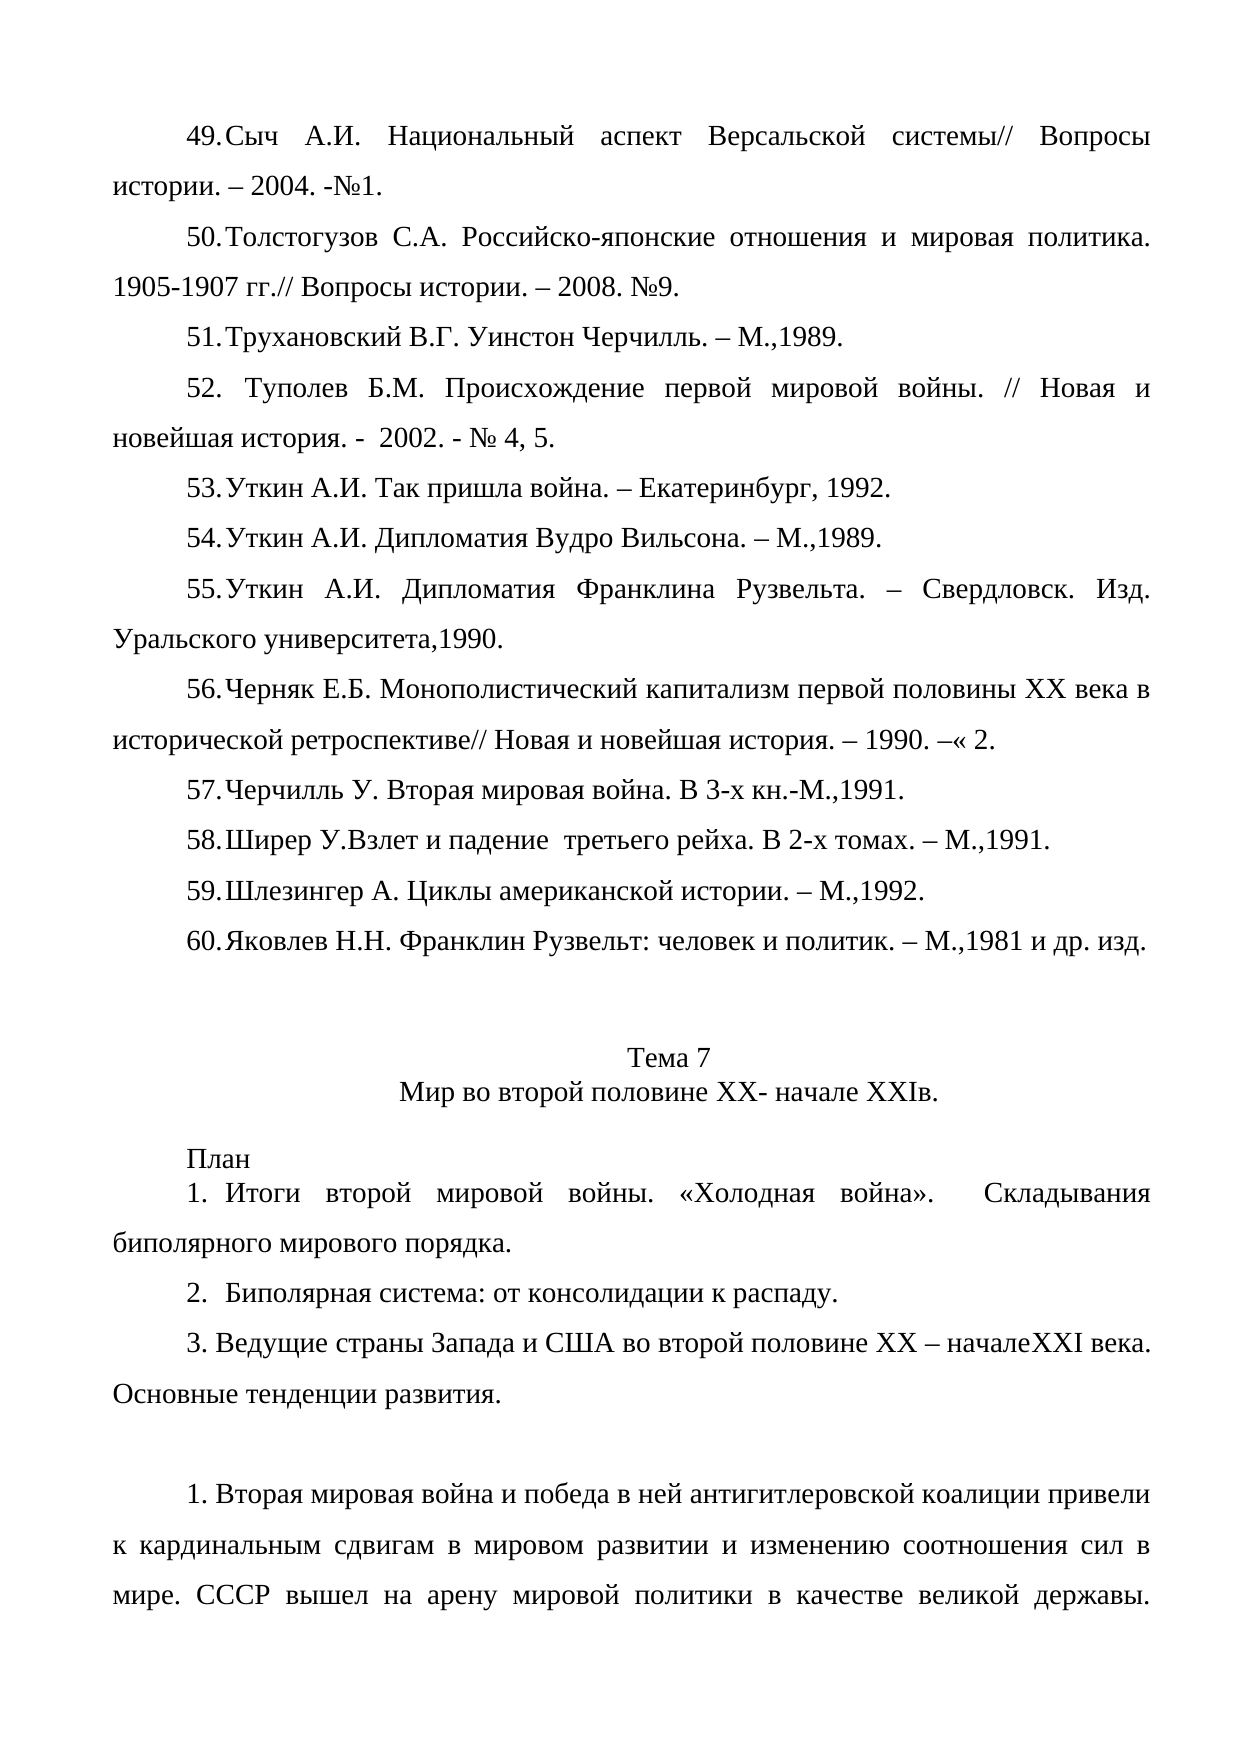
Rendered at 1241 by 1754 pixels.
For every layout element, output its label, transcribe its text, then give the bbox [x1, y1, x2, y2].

text 3. Ведущие страны Запада и США во второй половине ХХ – началеXXI века. Основные тенденции развития. [112, 1326, 1152, 1409]
list Туполев Б.М. Происхождение первой мировой войны. // Новая и новейшая история. - 2002. - № 4, 5. [112, 370, 1152, 453]
list Уткин А.И. Дипломатия Вудро Вильсона. – М.,1989. [112, 521, 1152, 554]
list Толстогузов С.А. Российско-японские отношения и мировая политика. 1905-1907 гг.// Вопросы истории. – 2008. №9. [112, 219, 1152, 303]
list Шлезингер А. Циклы американской истории. – М.,1992. [112, 873, 1152, 906]
list Трухановский В.Г. Уинстон Черчилль. – М.,1989. [112, 319, 1152, 353]
list Итоги второй мировой войны. «Холодная война». Складывания биполярного мирового порядка. [112, 1175, 1152, 1258]
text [112, 1477, 1152, 1611]
text Мир во второй половине XX- начале XXIв. [112, 1074, 1152, 1108]
list Сыч А.И. Национальный аспект Версальской системы// Вопросы истории. – 2004. -№1. [112, 118, 1152, 202]
list Ширер У.Взлет и падение третьего рейха. В 2-х томах. – М.,1991. [112, 822, 1152, 856]
text План [112, 1141, 1152, 1175]
list Уткин А.И. Так пришла война. – Екатеринбург, 1992. [112, 470, 1152, 504]
list Черняк Е.Б. Монополистический капитализм первой половины ХХ века в исторической ретроспективе// Новая и новейшая история. – 1990. –« 2. [112, 672, 1152, 755]
text Тема 7 [112, 1041, 1152, 1074]
list Уткин А.И. Дипломатия Франклина Рузвельта. – Свердловск. Изд. Уральского университета,1990. [112, 571, 1152, 655]
list Биполярная система: от консолидации к распаду. [112, 1275, 1152, 1309]
list Черчилль У. Вторая мировая война. В 3-х кн.-М.,1991. [112, 772, 1152, 806]
list Яковлев Н.Н. Франклин Рузвельт: человек и политик. – М.,1981 и др. изд. [112, 923, 1152, 957]
